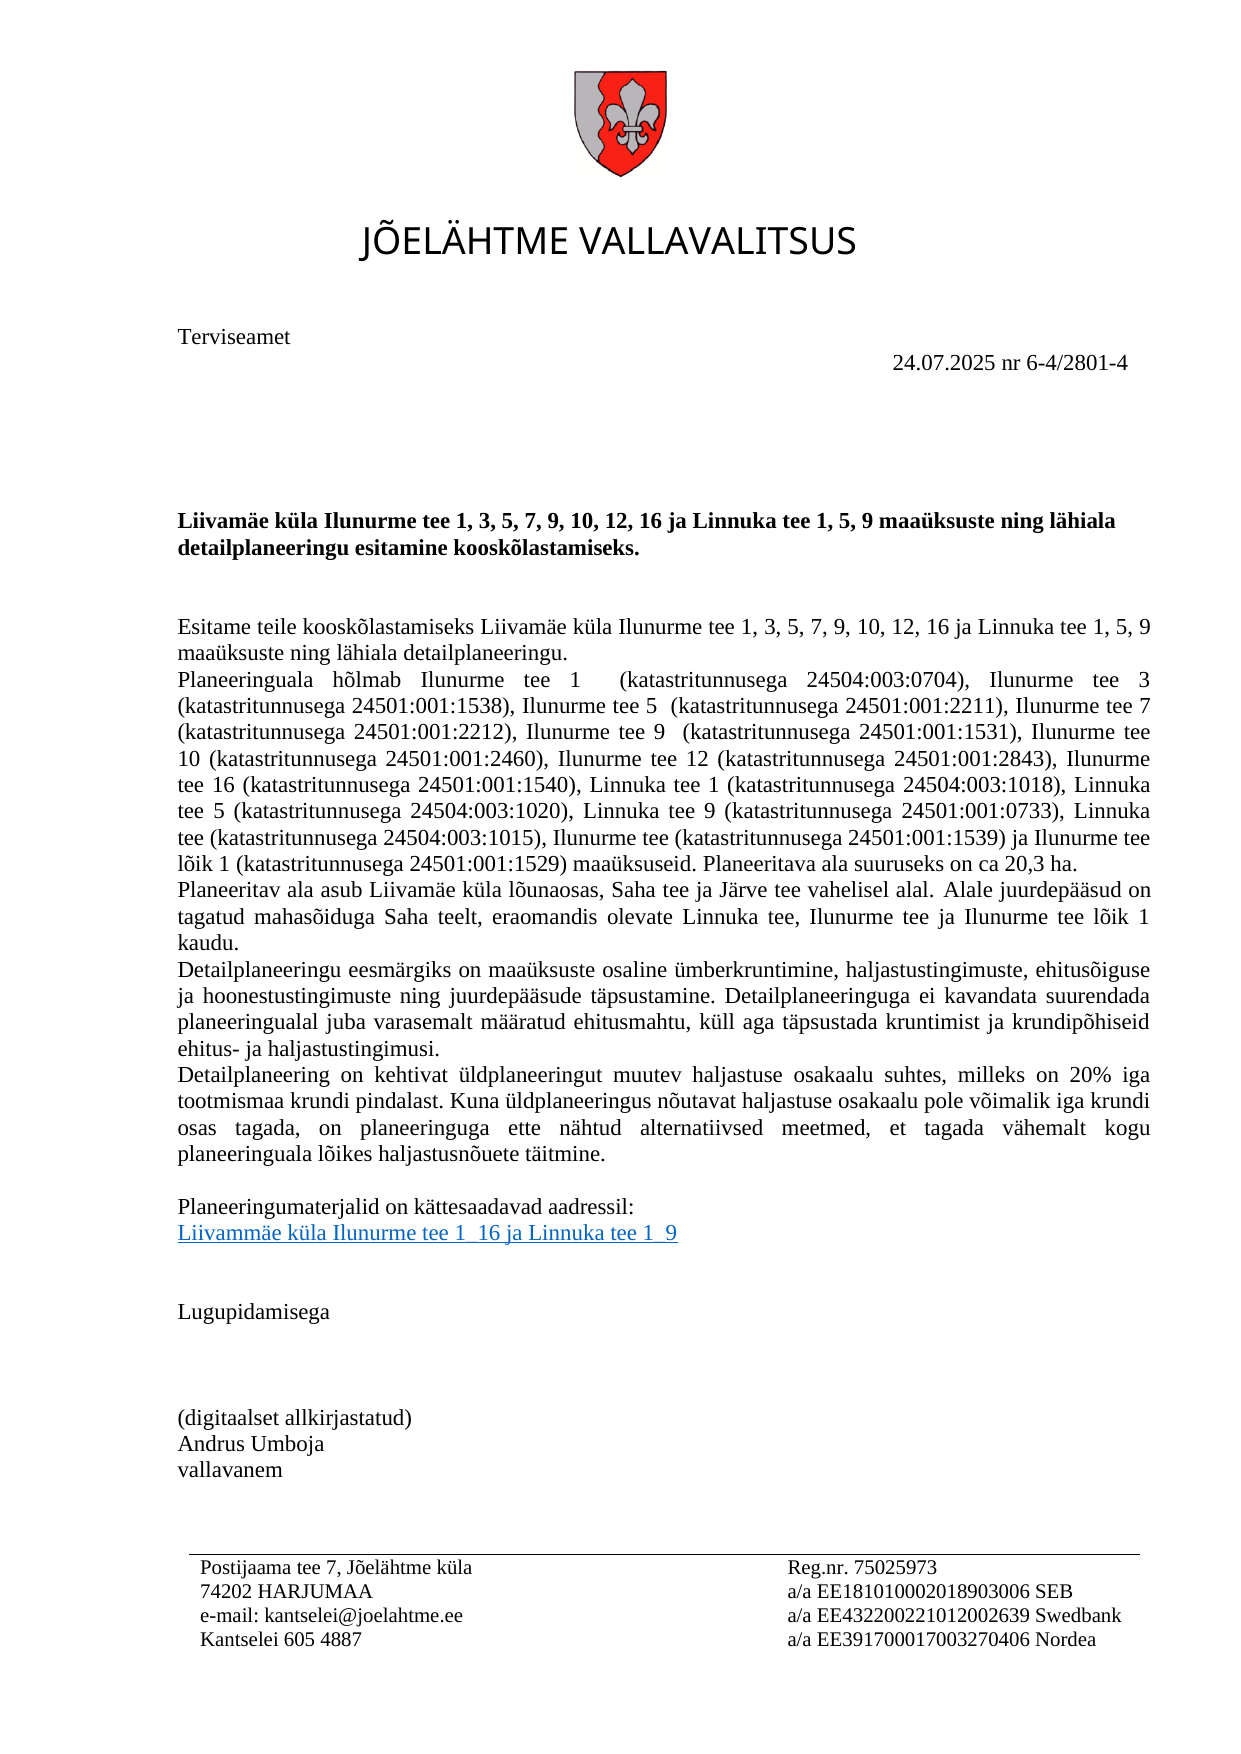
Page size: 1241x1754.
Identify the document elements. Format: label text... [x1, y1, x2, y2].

text (digitaalset allkirjastatud) [177, 1404, 1152, 1430]
text Terviseamet [177, 323, 1152, 349]
text Planeeritav ala asub Liivamäe küla lõunaosas, Saha tee ja Järve tee vahelisel alal. Alale juurdepääsud on tagatud mahasõiduga Saha teelt, eraomandis olevate Linnuka tee, Ilunurme tee ja Ilunurme tee lõik 1 kaudu. [177, 877, 1152, 956]
text Liivammäe küla Ilunurme tee 1_16 ja Linnuka tee 1_9 [177, 1219, 1152, 1246]
text Lugupidamisega [177, 1298, 1152, 1324]
text Esitame teile kooskõlastamiseks Liivamäe küla Ilunurme tee 1, 3, 5, 7, 9, 10, 12, 16 ja Linnuka tee 1, 5, 9 maaüksuste ning lähiala detailplaneeringu. [177, 613, 1152, 666]
text vallavanem [177, 1456, 1152, 1483]
text Detailplaneeringu eesmärgiks on maaüksuste osaline ümberkruntimine, haljastustingimuste, ehitusõiguse ja hoonestustingimuste ning juurdepääsude täpsustamine. Detailplaneeringuga ei kavandata suurendada planeeringualal juba varasemalt määratud ehitusmahtu, küll aga täpsustada kruntimist ja krundipõhiseid ehitus- ja haljastustingimusi. [177, 956, 1152, 1061]
text 24.07.2025 nr 6-4/2801-4 [177, 349, 1152, 376]
text Liivamäe küla Ilunurme tee 1, 3, 5, 7, 9, 10, 12, 16 ja Linnuka tee 1, 5, 9 maaüksuste ning lähiala detailplaneeringu esitamine kooskõlastamiseks. [177, 508, 1152, 560]
text Andrus Umboja [177, 1430, 1152, 1456]
picture [573, 70, 668, 178]
subtitle JÕELÄHTME VALLAVALITSUS [177, 214, 1152, 266]
text Planeeringumaterjalid on kättesaadavad aadressil: [177, 1193, 1152, 1219]
text Detailplaneering on kehtivat üldplaneeringut muutev haljastuse osakaalu suhtes, milleks on 20% iga tootmismaa krundi pindalast. Kuna üldplaneeringus nõutavat haljastuse osakaalu pole võimalik iga krundi osas tagada, on planeeringuga ette nähtud alternatiivsed meetmed, et tagada vähemalt kogu planeeringuala lõikes haljastusnõuete täitmine. [177, 1061, 1152, 1166]
text Planeeringuala hõlmab Ilunurme tee 1 (katastritunnusega 24504:003:0704), Ilunurme tee 3 (katastritunnusega 24501:001:1538), Ilunurme tee 5 (katastritunnusega 24501:001:2211), Ilunurme tee 7 (katastritunnusega 24501:001:2212), Ilunurme tee 9 (katastritunnusega 24501:001:1531), Ilunurme tee 10 (katastritunnusega 24501:001:2460), Ilunurme tee 12 (katastritunnusega 24501:001:2843), Ilunurme tee 16 (katastritunnusega 24501:001:1540), Linnuka tee 1 (katastritunnusega 24504:003:1018), Linnuka tee 5 (katastritunnusega 24504:003:1020), Linnuka tee 9 (katastritunnusega 24501:001:0733), Linnuka tee (katastritunnusega 24504:003:1015), Ilunurme tee (katastritunnusega 24501:001:1539) ja Ilunurme tee lõik 1 (katastritunnusega 24501:001:1529) maaüksuseid. Planeeritava ala suuruseks on ca 20,3 ha. [177, 666, 1152, 877]
